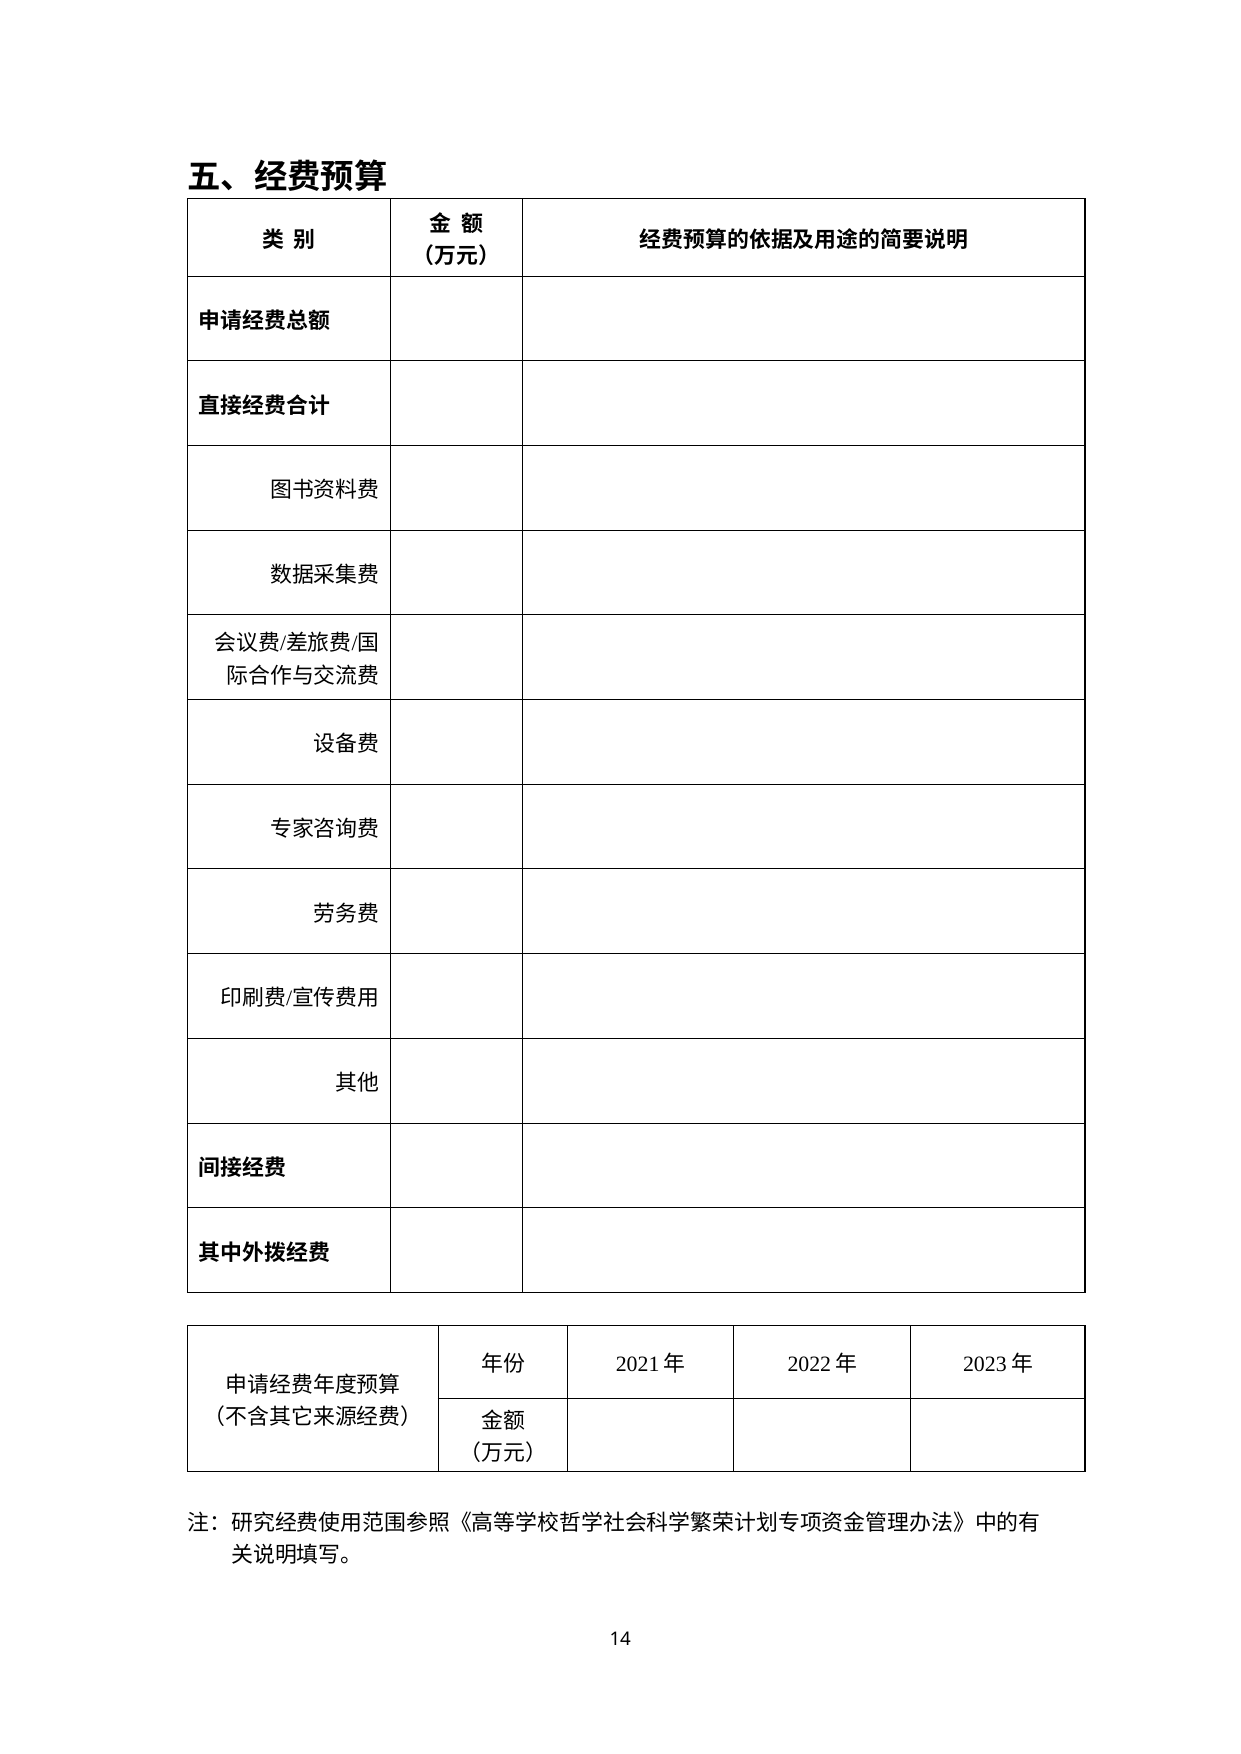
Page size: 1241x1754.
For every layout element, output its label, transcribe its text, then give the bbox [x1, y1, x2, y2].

table_header 类 别 [188, 199, 390, 276]
table_header 2021年 [568, 1326, 733, 1397]
text 五、经费预算 [187, 150, 1053, 198]
table_cell [391, 277, 522, 360]
table_cell [391, 954, 522, 1038]
table_cell 其他 [188, 1039, 390, 1122]
table_cell 数据采集费 [188, 531, 390, 614]
table_cell 设备费 [188, 700, 390, 784]
table_cell 图书资料费 [188, 446, 390, 529]
table_cell [523, 785, 1084, 868]
table_cell [523, 1208, 1084, 1292]
table_cell [523, 1039, 1084, 1122]
table_header 金 额 （万元） [391, 199, 522, 276]
table_cell [391, 1039, 522, 1122]
table_cell [391, 785, 522, 868]
table_header 经费预算的依据及用途的简要说明 [523, 199, 1084, 276]
table_cell 间接经费 [188, 1124, 390, 1207]
table_cell [523, 615, 1084, 699]
table_cell [523, 277, 1084, 360]
table_cell 其中外拨经费 [188, 1208, 390, 1292]
table_header 年份 [439, 1326, 567, 1397]
table_cell [391, 1208, 522, 1292]
table_cell [523, 531, 1084, 614]
table_cell 专家咨询费 [188, 785, 390, 868]
table_cell [523, 954, 1084, 1038]
table_cell [734, 1399, 910, 1471]
table_cell 申请经费总额 [188, 277, 390, 360]
table_cell [391, 531, 522, 614]
table_cell [523, 700, 1084, 784]
table_cell 印刷费/宣传费用 [188, 954, 390, 1038]
table_cell [391, 700, 522, 784]
table_cell [391, 446, 522, 529]
table_cell 直接经费合计 [188, 361, 390, 445]
table_cell 金额 （万元） [439, 1399, 567, 1471]
table_cell 劳务费 [188, 869, 390, 953]
table_cell [523, 1124, 1084, 1207]
table_header 2022年 [734, 1326, 910, 1397]
table_header 申请经费年度预算 （不含其它来源经费） [188, 1326, 438, 1471]
table_cell [523, 446, 1084, 529]
table_cell [391, 361, 522, 445]
table_cell [391, 1124, 522, 1207]
table_cell [391, 869, 522, 953]
table_cell [523, 869, 1084, 953]
table_cell [391, 615, 522, 699]
table_cell [911, 1399, 1084, 1471]
table_header 2023年 [911, 1326, 1084, 1397]
table_cell 会议费/差旅费/国际合作与交流费 [188, 615, 390, 699]
table_cell [523, 361, 1084, 445]
table_cell [568, 1399, 733, 1471]
text 注：研究经费使用范围参照《高等学校哲学社会科学繁荣计划专项资金管理办法》中的有关说明填写。 [187, 1504, 1053, 1569]
